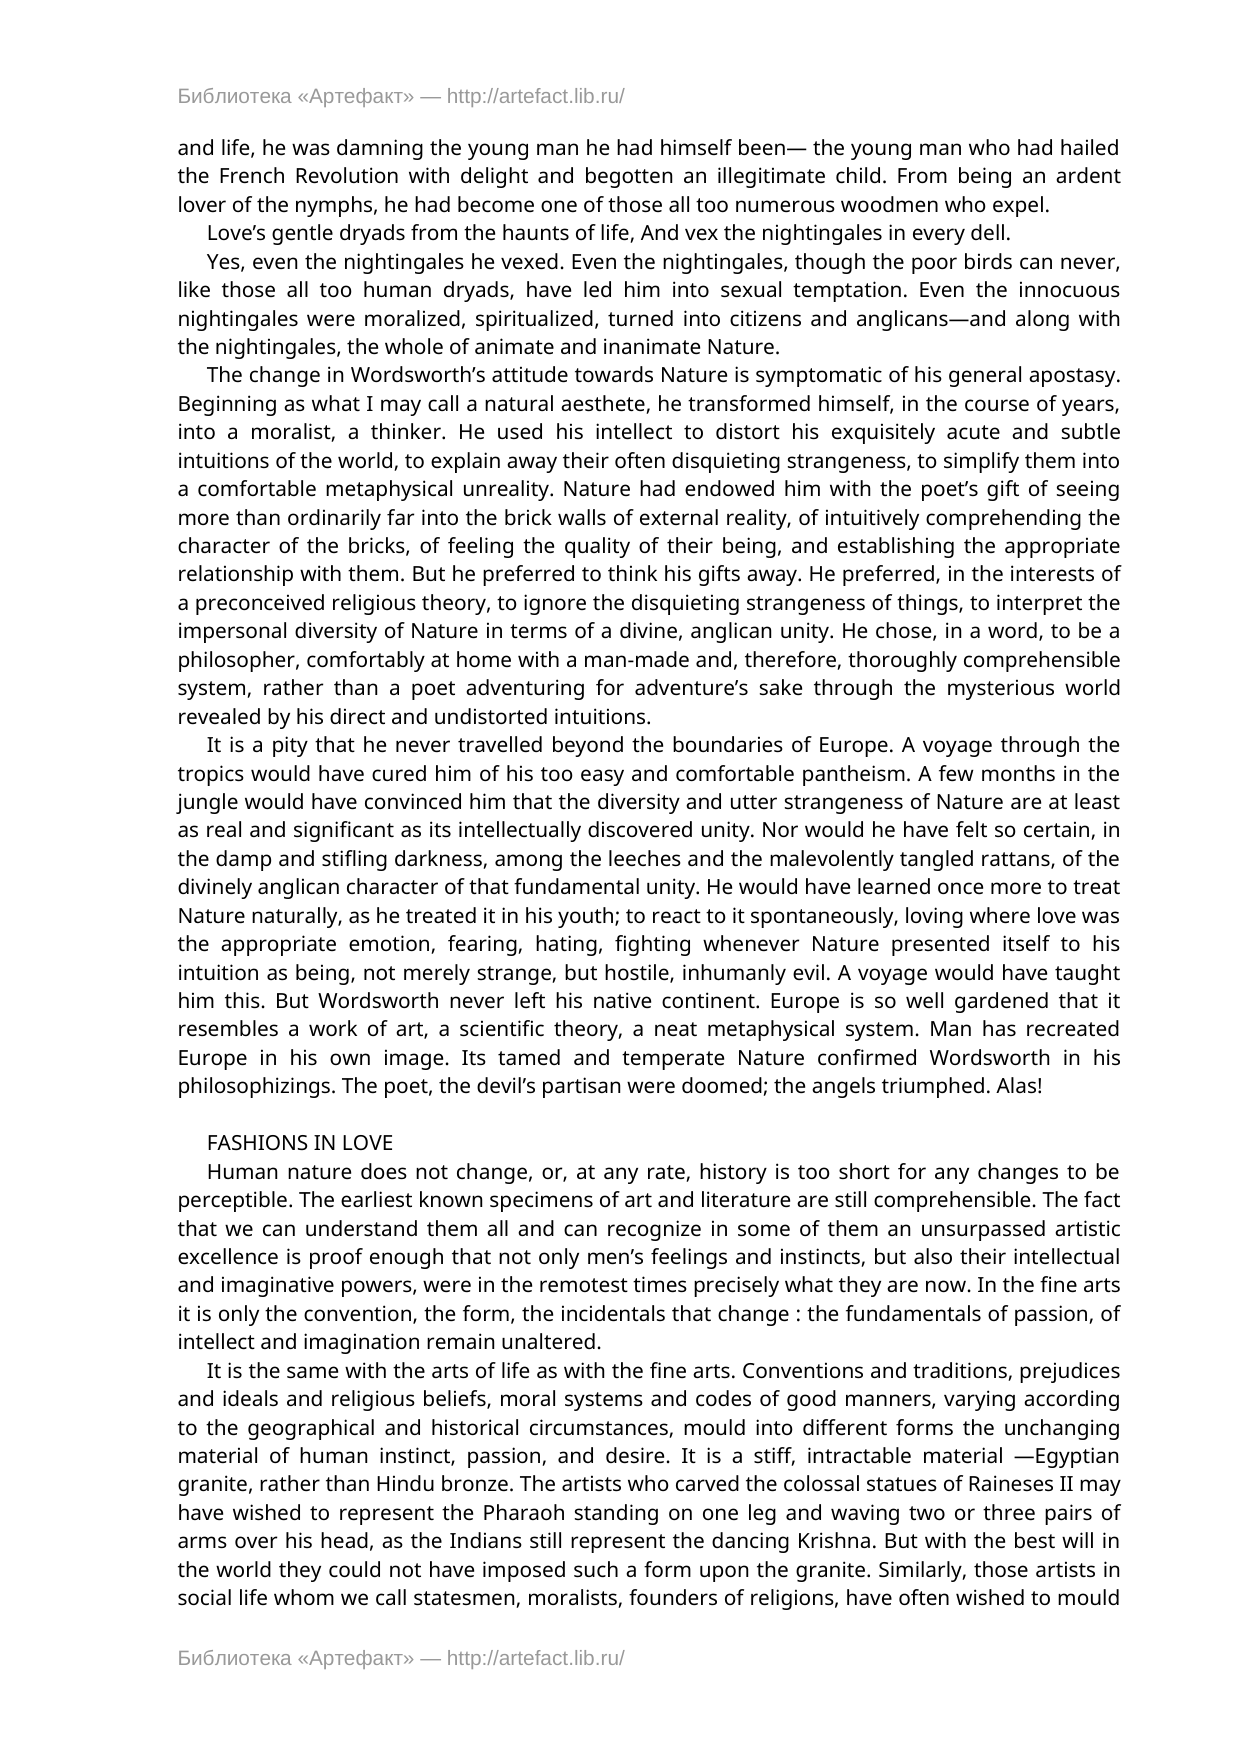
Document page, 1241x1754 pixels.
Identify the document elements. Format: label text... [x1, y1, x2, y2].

text Yes, even the nightingales he vexed. Even the nightingales, though the poor birds can never, like those all too human dryads, have led him into sexual temptation. Even the innocuous nightingales were moralized, spiritualized, turned into citizens and anglicans—and along with the nightingales, the whole of animate and inanimate Nature. [177, 247, 1122, 361]
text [177, 133, 1122, 218]
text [177, 1356, 1122, 1612]
text It is a pity that he never travelled beyond the boundaries of Europe. A voyage through the tropics would have cured him of his too easy and comfortable pantheism. A few months in the jungle would have convinced him that the diversity and utter strangeness of Nature are at least as real and significant as its intellectually discovered unity. Nor would he have felt so certain, in the damp and stifling darkness, among the leeches and the malevolently tangled rattans, of the divinely anglican character of that fundamental unity. He would have learned once more to treat Nature naturally, as he treated it in his youth; to react to it spontaneously, loving where love was the appropriate emotion, fearing, hating, fighting whenever Nature presented itself to his intuition as being, not merely strange, but hostile, inhumanly evil. A voyage would have taught him this. But Wordsworth never left his native continent. Europe is so well gardened that it resembles a work of art, a scientific theory, a neat metaphysical system. Man has recreated Europe in his own image. Its tamed and temperate Nature confirmed Wordsworth in his philosophizings. The poet, the devil’s partisan were doomed; the angels triumphed. Alas! [177, 730, 1122, 1100]
text Love’s gentle dryads from the haunts of life, And vex the nightingales in every dell. [177, 218, 1122, 247]
subtitle FASHIONS IN LOVE [177, 1128, 1122, 1157]
text Human nature does not change, or, at any rate, history is too short for any changes to be perceptible. The earliest known specimens of art and literature are still comprehensible. The fact that we can understand them all and can recognize in some of them an unsurpassed artistic excellence is proof enough that not only men’s feelings and instincts, but also their intellectual and imaginative powers, were in the remotest times precisely what they are now. In the fine arts it is only the convention, the form, the incidentals that change : the fundamentals of passion, of intellect and imagination remain unaltered. [177, 1157, 1122, 1356]
text The change in Wordsworth’s attitude towards Nature is symptomatic of his general apostasy. Beginning as what I may call a natural aesthete, he transformed himself, in the course of years, into a moralist, a thinker. He used his intellect to distort his exquisitely acute and subtle intuitions of the world, to explain away their often disquieting strangeness, to simplify them into a comfortable metaphysical unreality. Nature had endowed him with the poet’s gift of seeing more than ordinarily far into the brick walls of external reality, of intuitively comprehending the character of the bricks, of feeling the quality of their being, and establishing the appropriate relationship with them. But he preferred to think his gifts away. He preferred, in the interests of a preconceived religious theory, to ignore the disquieting strangeness of things, to interpret the impersonal diversity of Nature in terms of a divine, anglican unity. He chose, in a word, to be a philosopher, comfortably at home with a man-made and, therefore, thoroughly comprehensible system, rather than a poet adventuring for adventure’s sake through the mysterious world revealed by his direct and undistorted intuitions. [177, 361, 1122, 730]
